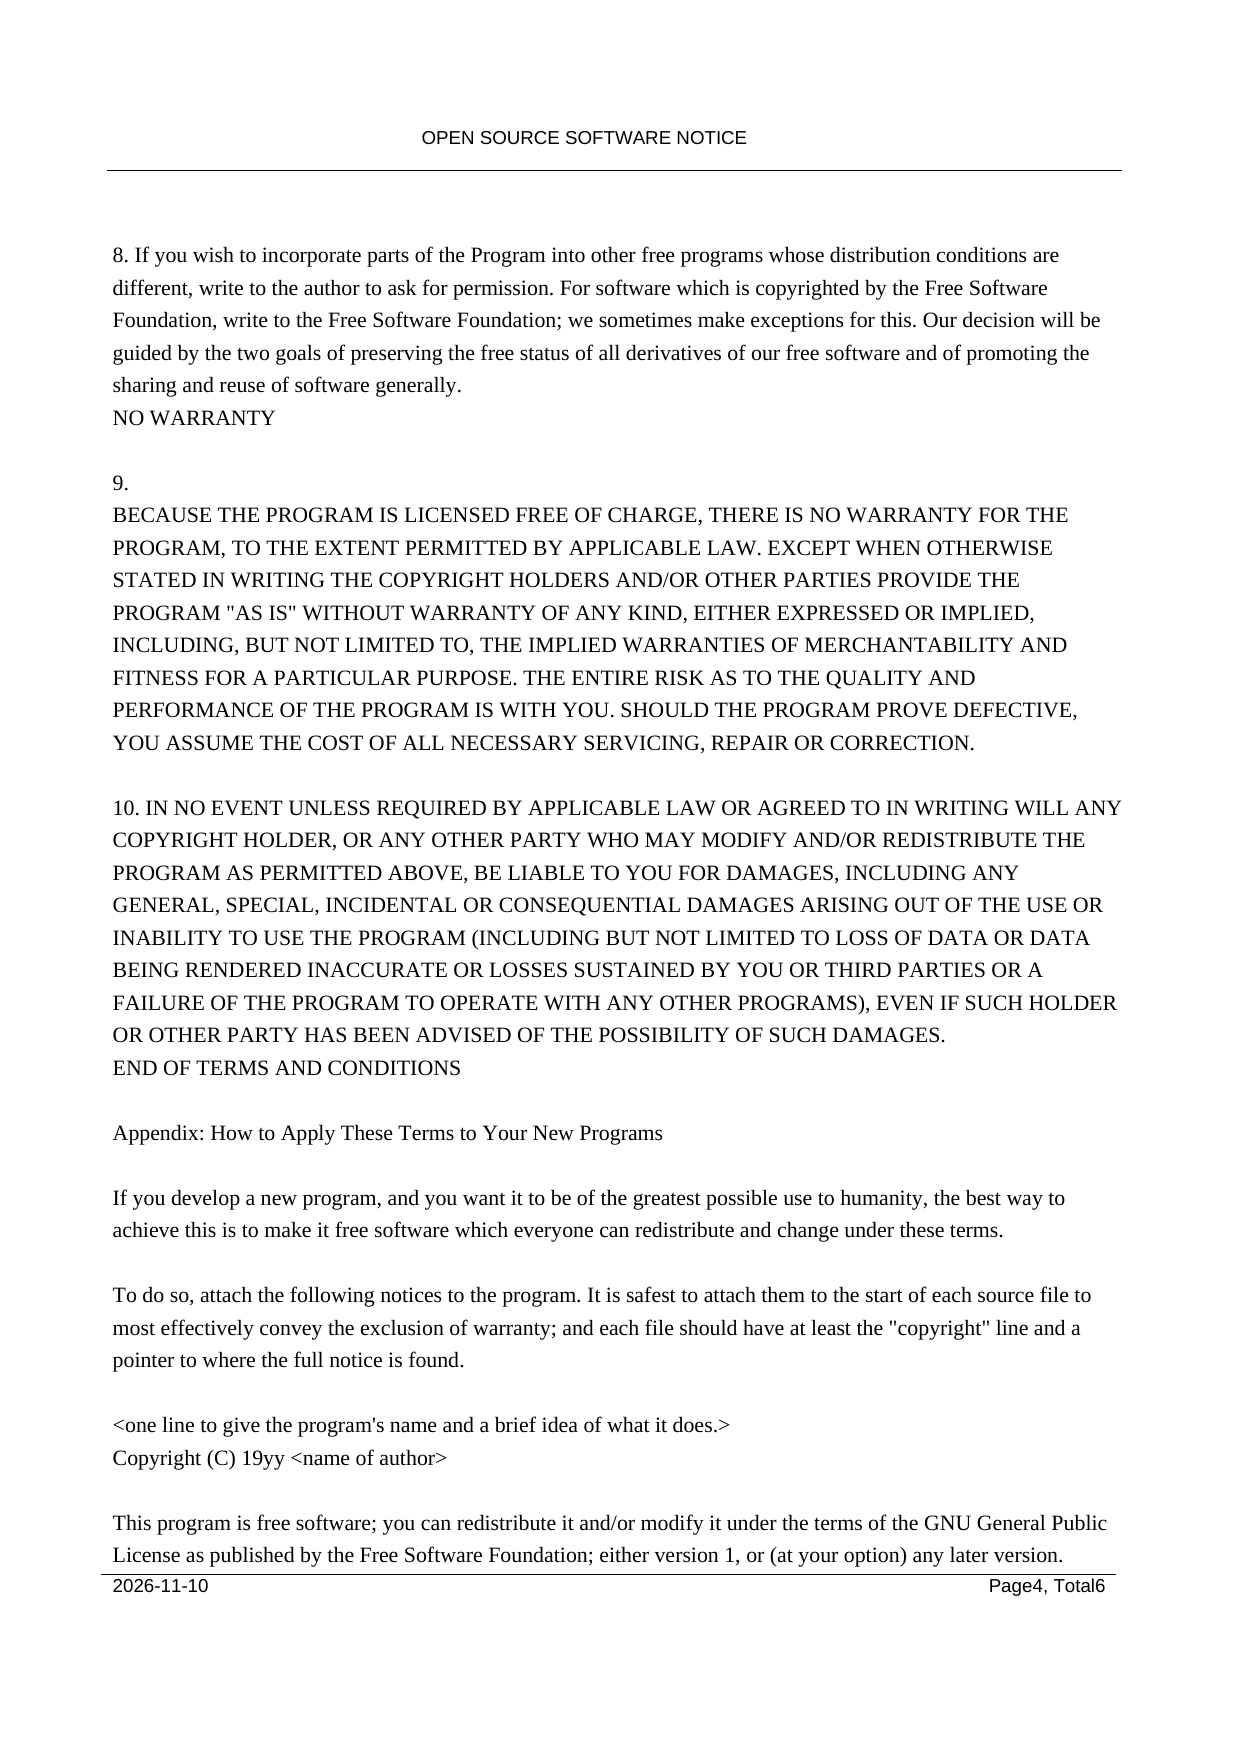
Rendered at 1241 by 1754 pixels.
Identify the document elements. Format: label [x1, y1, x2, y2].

text [112, 206, 1128, 1571]
